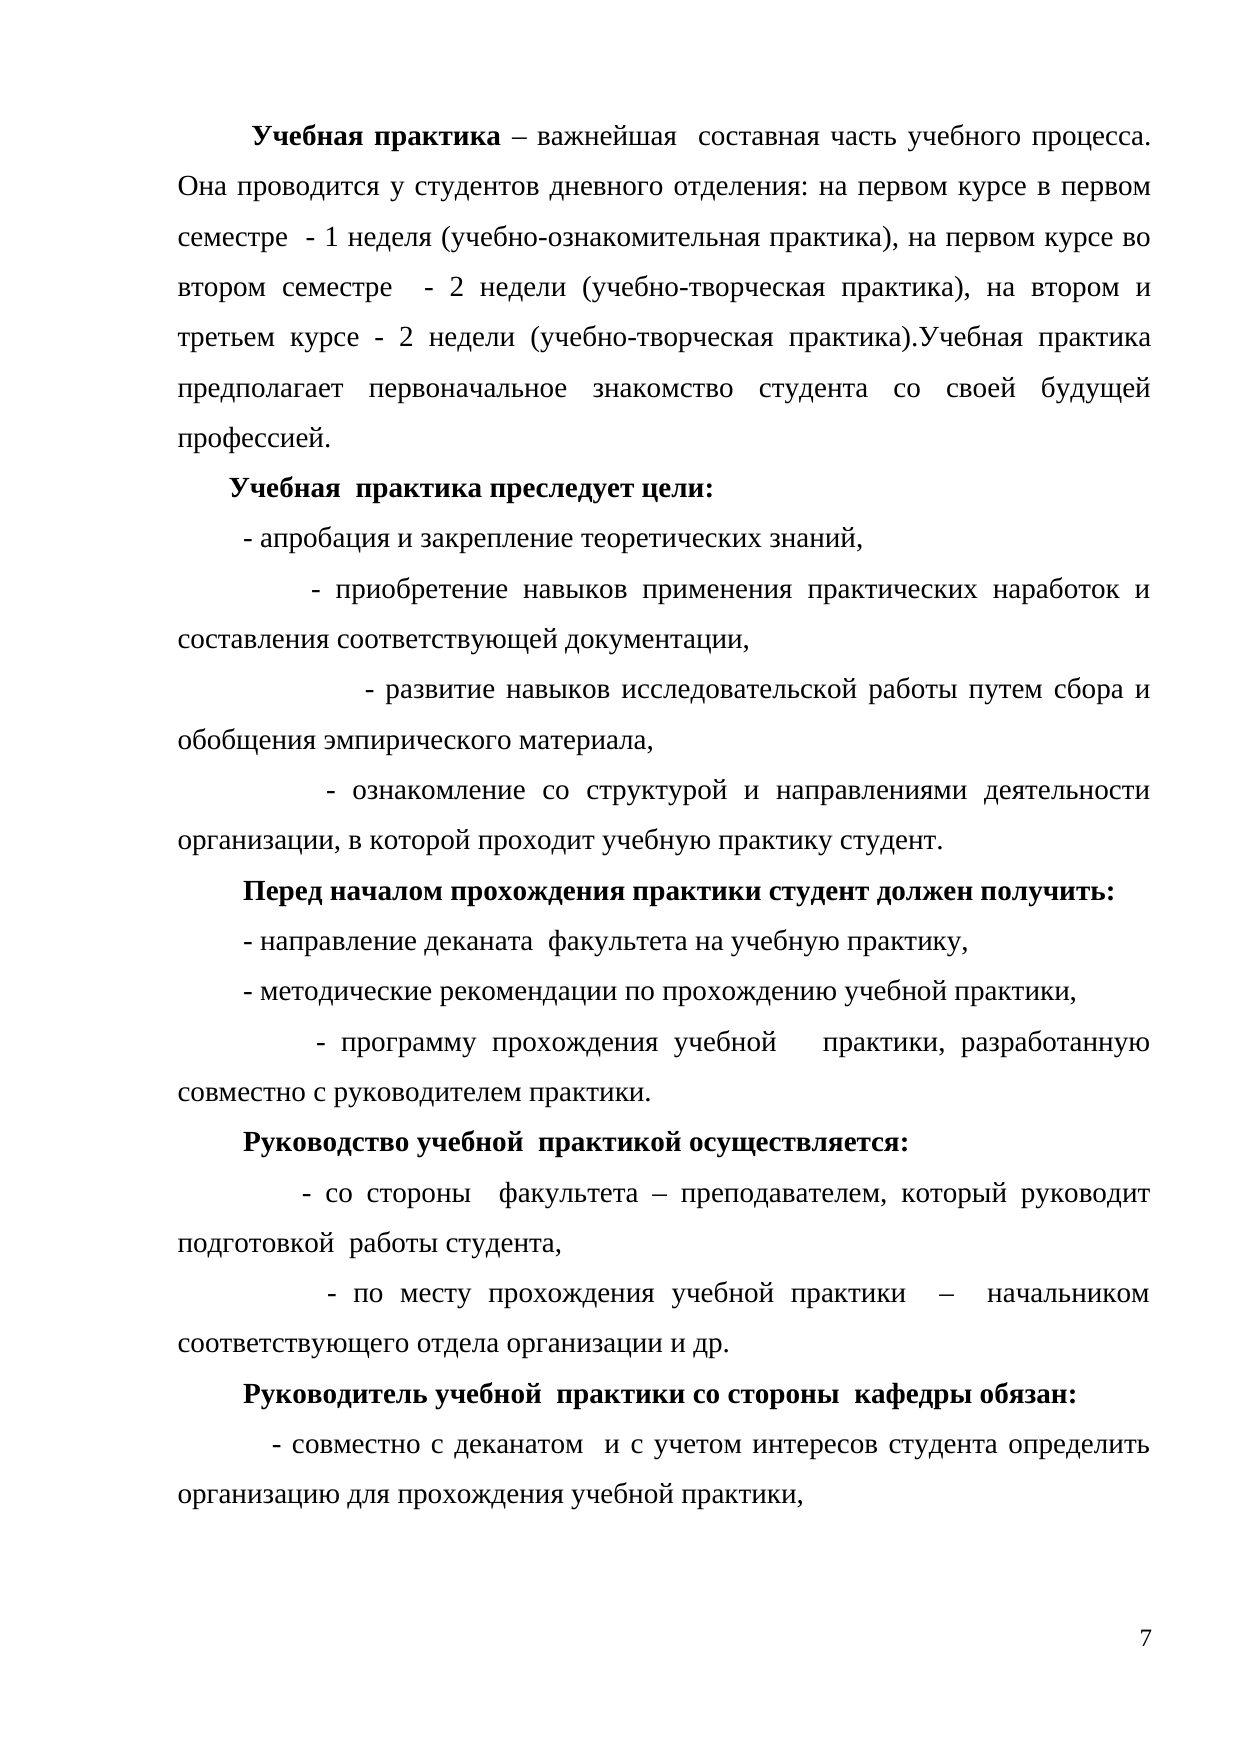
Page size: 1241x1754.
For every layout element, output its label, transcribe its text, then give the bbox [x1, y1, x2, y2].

text Учебная практика преследует цели: [177, 470, 1152, 504]
text Учебная практика – важнейшая составная часть учебного процесса. Она проводится у студентов дневного отделения: на первом курсе в первом семестре - 1 неделя (учебно-ознакомительная практика), на первом курсе во втором семестре - 2 недели (учебно-творческая практика), на втором и третьем курсе - 2 недели (учебно-творческая практика).Учебная практика предполагает первоначальное знакомство студента со своей будущей профессией. [177, 118, 1152, 453]
text - ознакомление со структурой и направлениями деятельности организации, в которой проходит учебную практику студент. [177, 772, 1152, 856]
text Перед началом прохождения практики студент должен получить: [177, 873, 1152, 906]
text - совместно с деканатом и с учетом интересов студента определить организацию для прохождения учебной практики, [177, 1426, 1152, 1510]
text - со стороны факультета – преподавателем, который руководит подготовкой работы студента, [177, 1175, 1152, 1258]
text - программу прохождения учебной практики, разработанную совместно с руководителем практики. [177, 1024, 1152, 1108]
text - развитие навыков исследовательской работы путем сбора и обобщения эмпирического материала, [177, 672, 1152, 755]
text - апробация и закрепление теоретических знаний, [177, 521, 1152, 554]
text Руководитель учебной практики со стороны кафедры обязан: [177, 1376, 1152, 1409]
text Руководство учебной практикой осуществляется: [177, 1124, 1152, 1158]
text - направление деканата факультета на учебную практику, [177, 923, 1152, 957]
text - приобретение навыков применения практических наработок и составления соответствующей документации, [177, 571, 1152, 655]
text - методические рекомендации по прохождению учебной практики, [177, 973, 1152, 1007]
text - по месту прохождения учебной практики – начальником соответствующего отдела организации и др. [177, 1275, 1152, 1359]
